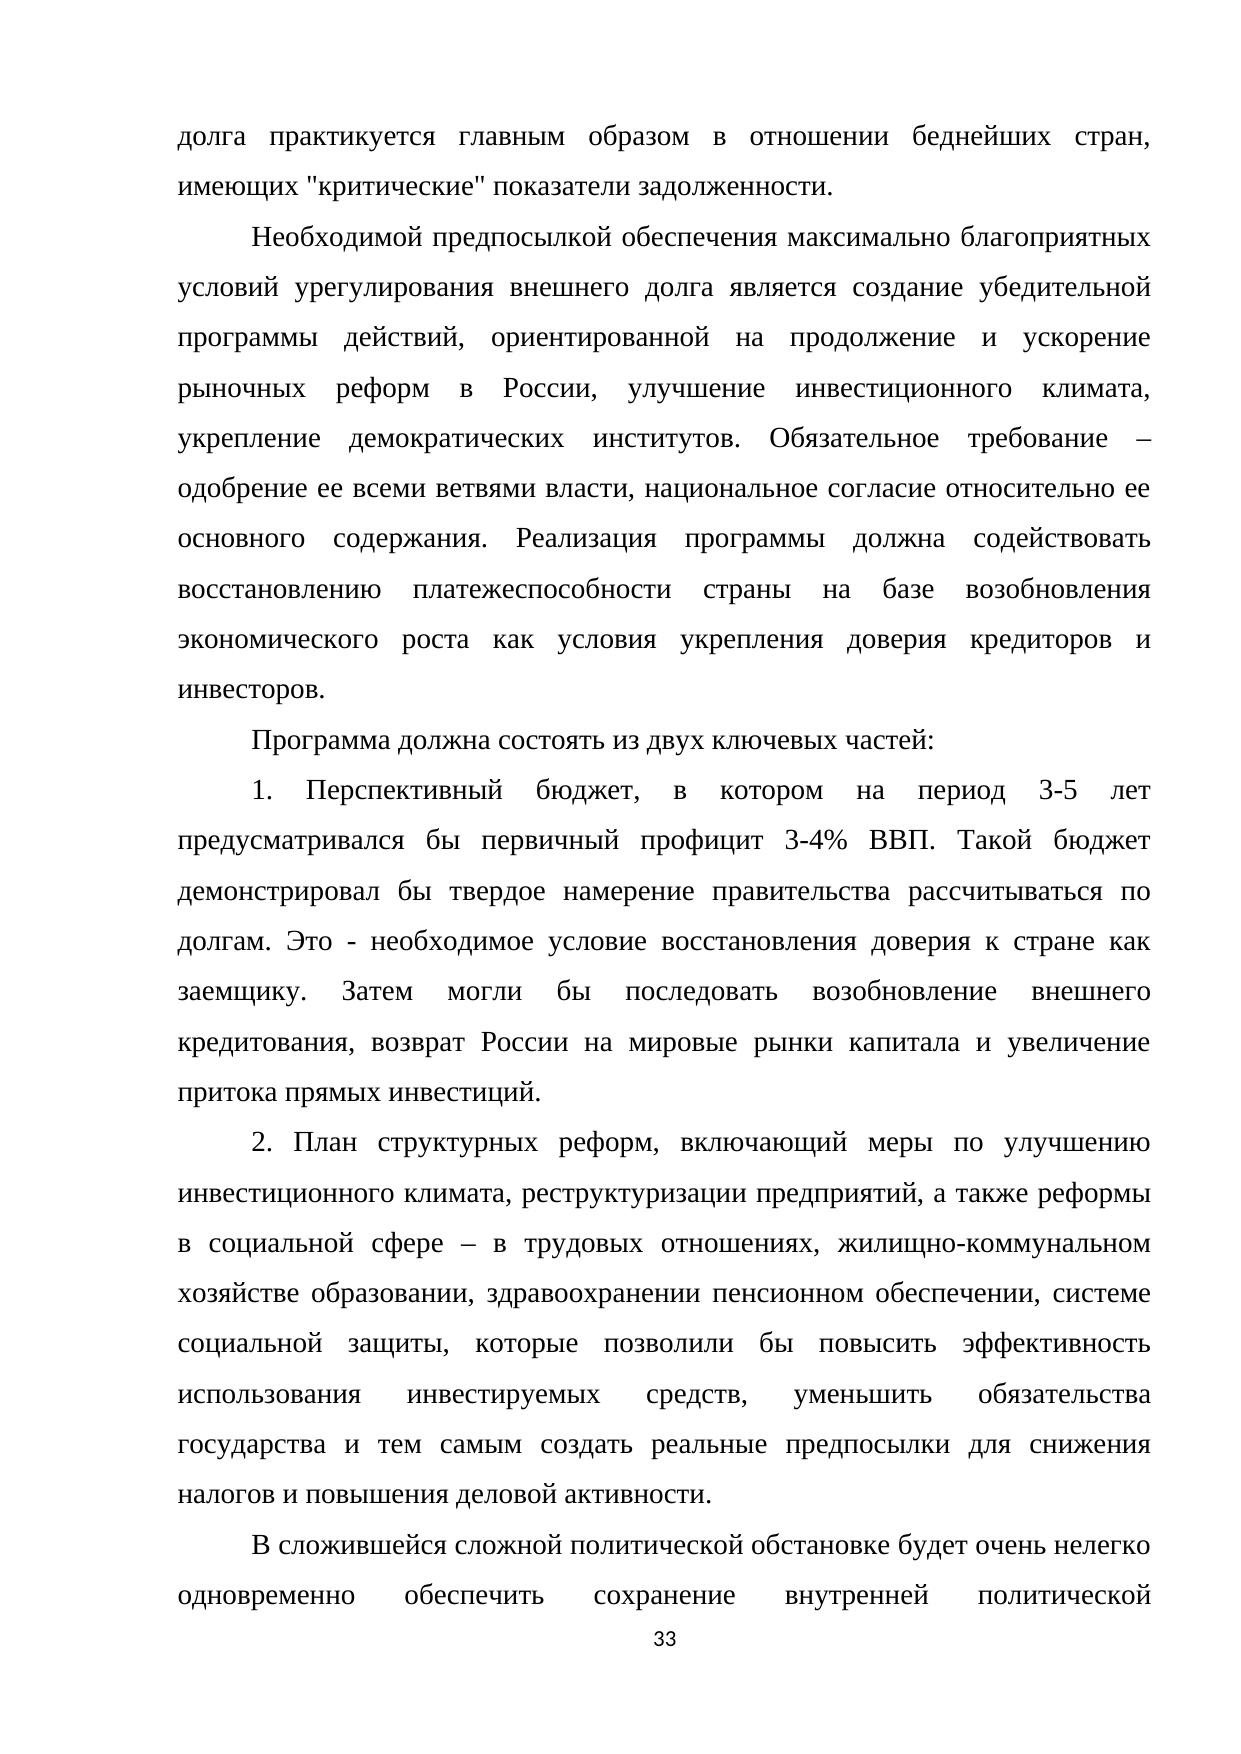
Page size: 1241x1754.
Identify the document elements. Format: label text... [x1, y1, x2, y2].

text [177, 118, 1152, 202]
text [177, 1527, 1152, 1611]
text Необходимой предпосылкой обеспечения максимально благоприятных условий урегулирования внешнего долга является создание убедительной программы действий, ориентированной на продолжение и ускорение рыночных реформ в России, улучшение инвестиционного климата, укрепление демократических институтов. Обязательное требование – одобрение ее всеми ветвями власти, национальное согласие относительно ее основного содержания. Реализация программы должна содействовать восстановлению платежеспособности страны на базе возобновления экономического роста как условия укрепления доверия кредиторов и инвесторов. [177, 219, 1152, 705]
text 1. Перспективный бюджет, в котором на период 3-5 лет предусматривался бы первичный профицит 3-4% ВВП. Такой бюджет демонстрировал бы твердое намерение правительства рассчитываться по долгам. Это - необходимое условие восстановления доверия к стране как заемщику. Затем могли бы последовать возобновление внешнего кредитования, возврат России на мировые рынки капитала и увеличение притока прямых инвестиций. [177, 772, 1152, 1108]
text Программа должна состоять из двух ключевых частей: [177, 722, 1152, 755]
text 2. План структурных реформ, включающий меры по улучшению инвестиционного климата, реструктуризации предприятий, а также реформы в социальной сфере – в трудовых отношениях, жилищно-коммунальном хозяйстве образовании, здравоохранении пенсионном обеспечении, системе социальной защиты, которые позволили бы повысить эффективность использования инвестируемых средств, уменьшить обязательства государства и тем самым создать реальные предпосылки для снижения налогов и повышения деловой активности. [177, 1124, 1152, 1510]
